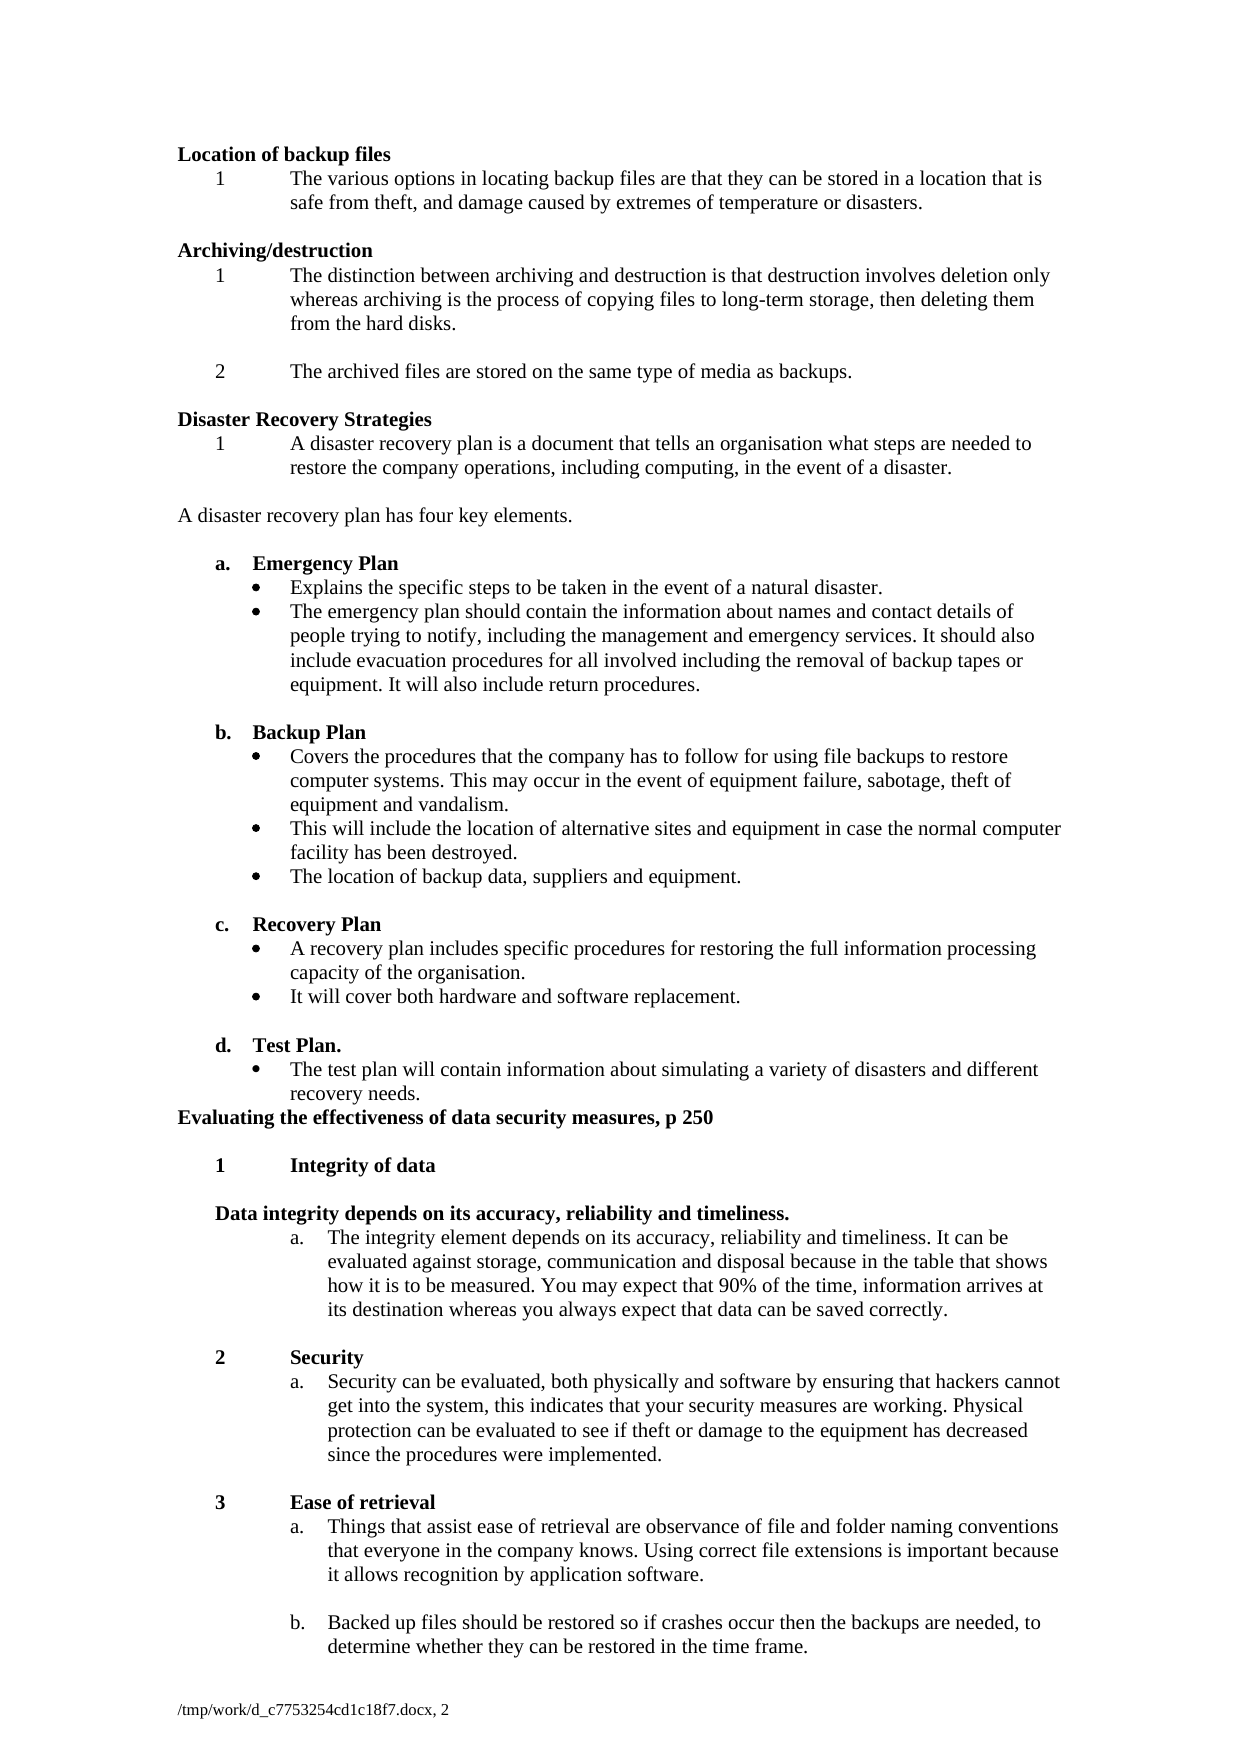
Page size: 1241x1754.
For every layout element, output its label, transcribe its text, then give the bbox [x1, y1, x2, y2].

list The emergency plan should contain the information about names and contact details of people trying to notify, including the management and emergency services. It should also include evacuation procedures for all involved including the removal of backup tapes or equipment. It will also include return procedures. [252, 599, 1063, 696]
list Ease of retrieval [215, 1490, 1063, 1514]
list Things that assist ease of retrieval are observance of file and folder naming conventions that everyone in the company knows. Using correct file extensions is important because it allows recognition by application software. [290, 1514, 1063, 1586]
text Data integrity depends on its accuracy, reliability and timeliness. [215, 1201, 1063, 1225]
text Archiving/destruction [177, 238, 1063, 262]
list The distinction between archiving and destruction is that destruction involves deletion only whereas archiving is the process of copying files to long-term storage, then deleting them from the hard disks. [215, 262, 1063, 335]
text A disaster recovery plan has four key elements. [177, 503, 1063, 527]
list Security can be evaluated, both physically and software by ensuring that hackers cannot get into the system, this indicates that your security measures are working. Physical protection can be evaluated to see if theft or damage to the equipment has decreased since the procedures were implemented. [290, 1369, 1063, 1466]
list Emergency Plan [215, 551, 1063, 575]
text Location of backup files [177, 142, 1063, 166]
list Recovery Plan [215, 912, 1063, 936]
list The location of backup data, suppliers and equipment. [252, 864, 1063, 888]
list Backup Plan [215, 720, 1063, 744]
list The integrity element depends on its accuracy, reliability and timeliness. It can be evaluated against storage, communication and disposal because in the table that shows how it is to be measured. You may expect that 90% of the time, information arrives at its destination whereas you always expect that data can be saved correctly. [290, 1225, 1063, 1321]
list Backed up files should be restored so if crashes occur then the backups are needed, to determine whether they can be restored in the time frame. [290, 1610, 1063, 1658]
list The various options in locating backup files are that they can be stored in a location that is safe from theft, and damage caused by extremes of temperature or disasters. [215, 166, 1063, 214]
list Explains the specific steps to be taken in the event of a natural disaster. [252, 575, 1063, 599]
list The archived files are stored on the same type of media as backups. [215, 359, 1063, 383]
text Evaluating the effectiveness of data security measures, p 250 [177, 1105, 1063, 1129]
list Covers the procedures that the company has to follow for using file backups to restore computer systems. This may occur in the event of equipment failure, sabotage, theft of equipment and vandalism. [252, 744, 1063, 816]
list The test plan will contain information about simulating a variety of disasters and different recovery needs. [252, 1057, 1063, 1105]
list Test Plan. [215, 1032, 1063, 1057]
list This will include the location of alternative sites and equipment in case the normal computer facility has been destroyed. [252, 816, 1063, 864]
list Integrity of data [215, 1153, 1063, 1177]
text Disaster Recovery Strategies [177, 407, 1063, 431]
list A recovery plan includes specific procedures for restoring the full information processing capacity of the organisation. [252, 936, 1063, 984]
list It will cover both hardware and software replacement. [252, 984, 1063, 1008]
list A disaster recovery plan is a document that tells an organisation what steps are needed to restore the company operations, including computing, in the event of a disaster. [215, 431, 1063, 479]
list Security [215, 1345, 1063, 1369]
